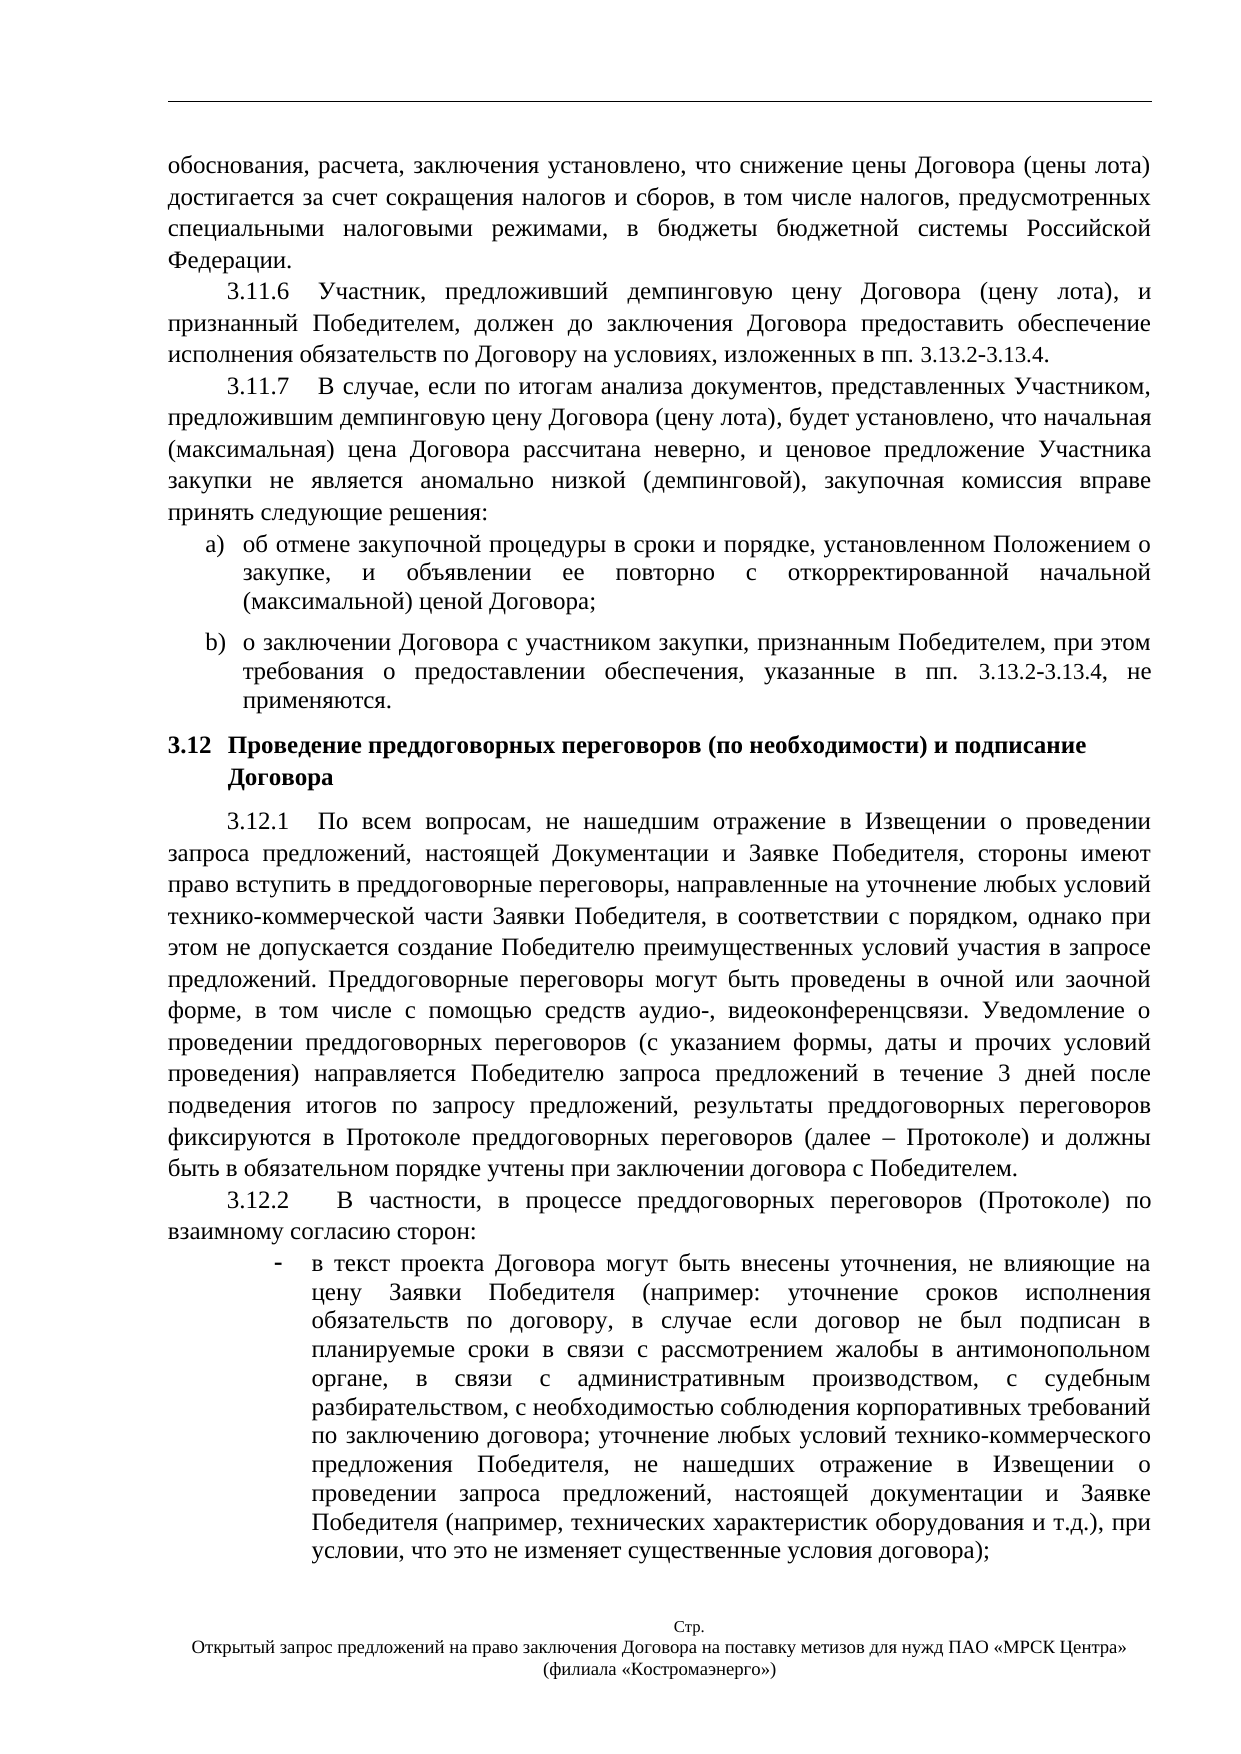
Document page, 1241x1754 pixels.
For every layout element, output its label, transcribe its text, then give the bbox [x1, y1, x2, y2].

list об отмене закупочной процедуры в сроки и порядке, установленном Положением о закупке, и объявлении ее повторно с откорректированной начальной (максимальной) ценой Договора; [205, 529, 1152, 615]
list По всем вопросам, не нашедшим отражение в Извещении о проведении запроса предложений, настоящей Документации и Заявке Победителя, стороны имеют право вступить в преддоговорные переговоры, направленные на уточнение любых условий технико-коммерческой части Заявки Победителя, в соответствии с порядком, однако при этом не допускается создание Победителю преимущественных условий участия в запросе предложений. Преддоговорные переговоры могут быть проведены в очной или заочной форме, в том числе с помощью средств аудио-, видеоконференцсвязи. Уведомление о проведении преддоговорных переговоров (с указанием формы, даты и прочих условий проведения) направляется Победителю запроса предложений в течение 3 дней после подведения итогов по запросу предложений, результаты преддоговорных переговоров фиксируются в Протоколе преддоговорных переговоров (далее – Протоколе) и должны быть в обязательном порядке учтены при заключении договора с Победителем. [168, 806, 1152, 1182]
subtitle Проведение преддоговорных переговоров (по необходимости) и подписание Договора [168, 730, 1152, 791]
list В частности, в процессе преддоговорных переговоров (Протоколе) по взаимному согласию сторон: [168, 1185, 1152, 1245]
list о заключении Договора с участником закупки, признанным Победителем, при этом требования о предоставлении обеспечения, указанные в пп. 3.13.2-3.13.4, не применяются. [205, 627, 1152, 714]
list Участник, предложивший демпинговую цену Договора (цену лота), и признанный Победителем, должен до заключения Договора предоставить обеспечение исполнения обязательств по Договору на условиях, изложенных в пп. 3.13.2-3.13.4. [168, 276, 1152, 368]
list В случае, если по итогам анализа документов, представленных Участником, предложившим демпинговую цену Договора (цену лота), будет установлено, что начальная (максимальная) цена Договора рассчитана неверно, и ценовое предложение Участника закупки не является аномально низкой (демпинговой), закупочная комиссия вправе принять следующие решения: [168, 371, 1152, 526]
list в текст проекта Договора могут быть внесены уточнения, не влияющие на цену Заявки Победителя (например: уточнение сроков исполнения обязательств по договору, в случае если договор не был подписан в планируемые сроки в связи с рассмотрением жалобы в антимонопольном органе, в связи с административным производством, с судебным разбирательством, с необходимостью соблюдения корпоративных требований по заключению договора; уточнение любых условий технико-коммерческого предложения Победителя, не нашедших отражение в Извещении о проведении запроса предложений, настоящей документации и Заявке Победителя (например, технических характеристик оборудования и т.д.), при условии, что это не изменяет существенные условия договора); [274, 1248, 1152, 1564]
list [168, 150, 1152, 273]
